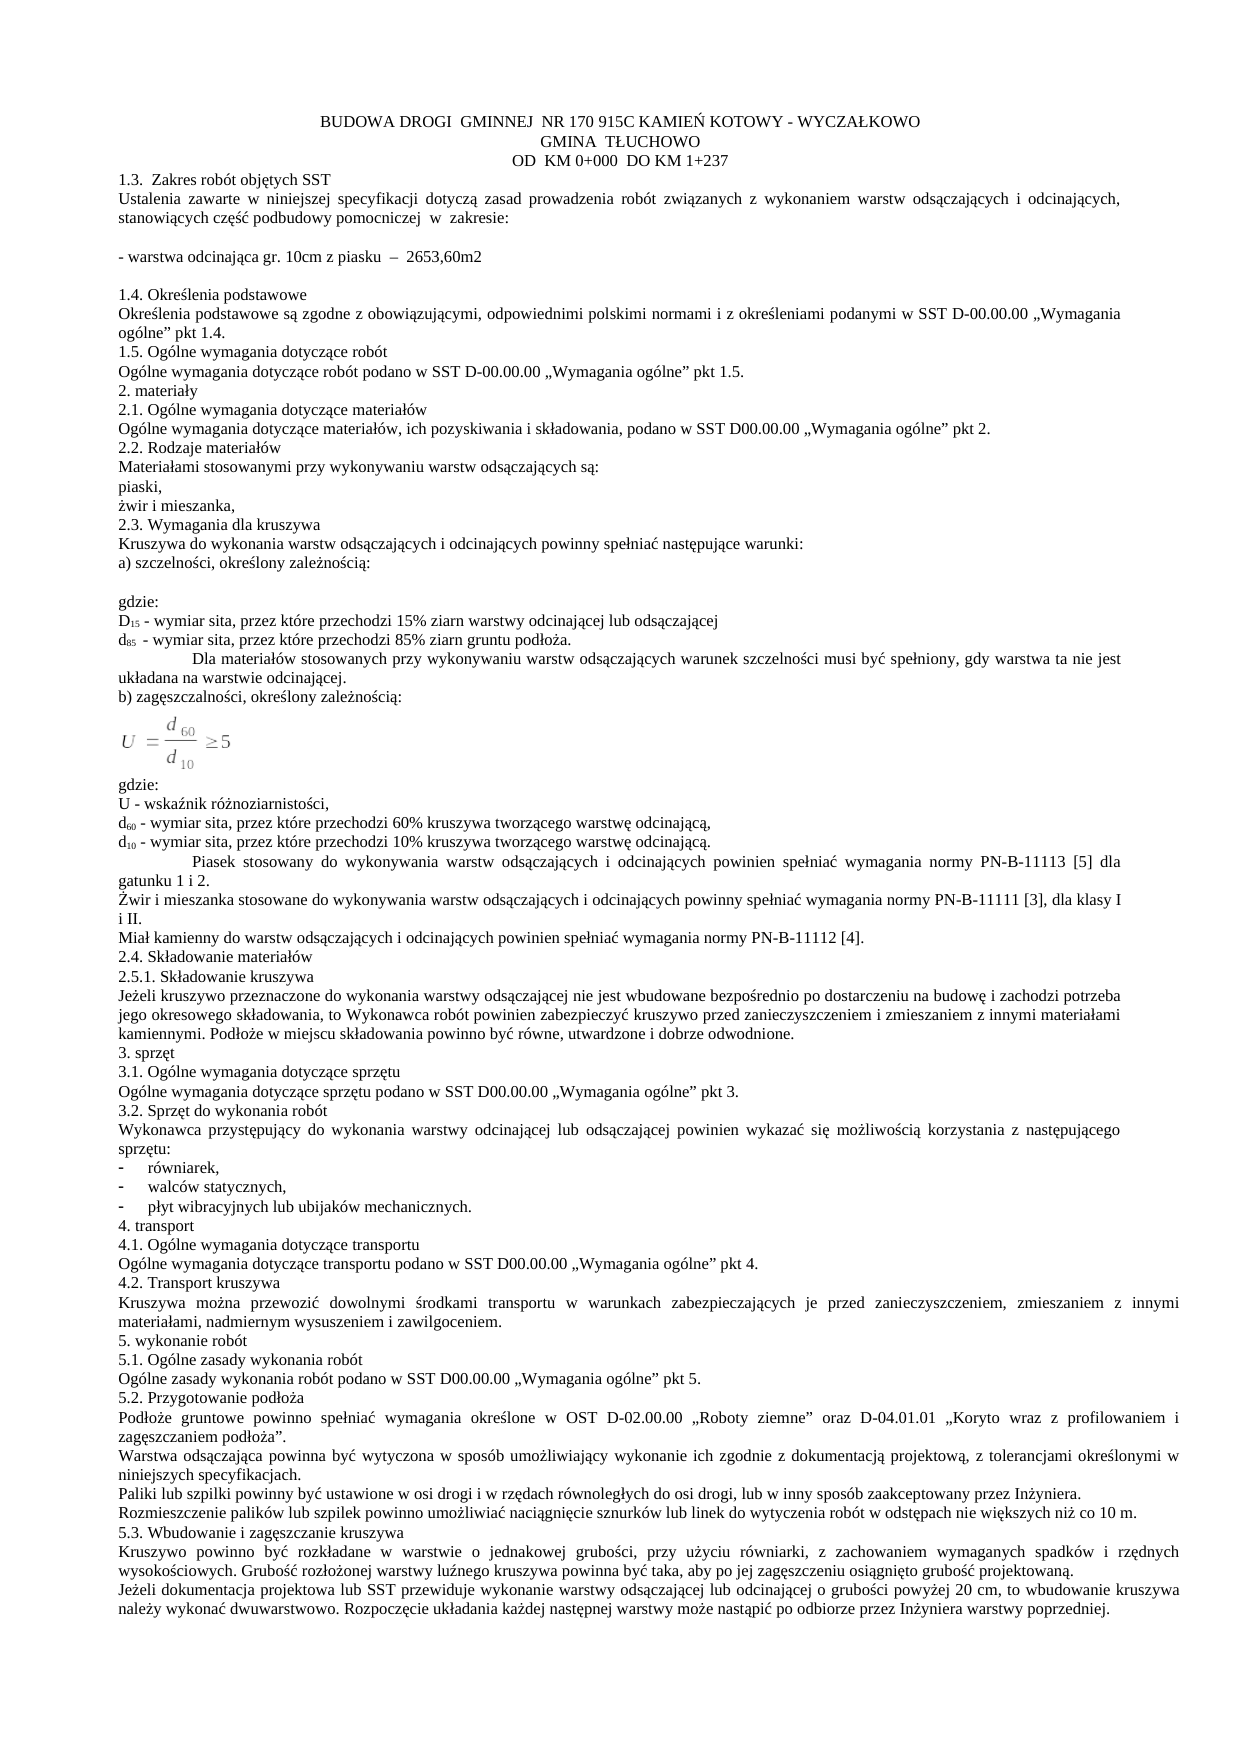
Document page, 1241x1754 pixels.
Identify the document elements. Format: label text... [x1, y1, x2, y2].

text Ogólne wymagania dotyczące sprzętu podano w SST D00.00.00 „Wymagania ogólne” pkt 3. [118, 1081, 1122, 1101]
text 4.1. Ogólne wymagania dotyczące transportu [118, 1235, 1181, 1254]
text Miał kamienny do warstw odsączających i odcinających powinien spełniać wymagania normy PN-B-11112 [4]. [118, 928, 1122, 947]
text Kruszywa można przewozić dowolnymi środkami transportu w warunkach zabezpieczających je przed zanieczyszczeniem, zmieszaniem z innymi materiałami, nadmiernym wysuszeniem i zawilgoceniem. [118, 1292, 1181, 1331]
text 3.2. Sprzęt do wykonania robót [118, 1101, 1122, 1120]
text Piasek stosowany do wykonywania warstw odsączających i odcinających powinien spełniać wymagania normy PN-B-11113 [5] dla gatunku 1 i 2. [118, 851, 1122, 890]
text Dla materiałów stosowanych przy wykonywaniu warstw odsączających warunek szczelności musi być spełniony, gdy warstwa ta nie jest układana na warstwie odcinającej. [118, 649, 1122, 687]
text Ogólne wymagania dotyczące materiałów, ich pozyskiwania i składowania, podano w SST D00.00.00 „Wymagania ogólne” pkt 2. [118, 419, 1122, 438]
subtitle OD KM 0+000 DO KM 1+237 [118, 151, 1122, 170]
text 2.3. Wymagania dla kruszywa [118, 515, 1122, 534]
text Podłoże gruntowe powinno spełniać wymagania określone w OST D-02.00.00 „Roboty ziemne” oraz D-04.01.01 „Koryto wraz z profilowaniem i zagęszczaniem podłoża”. [118, 1407, 1181, 1446]
text 3. sprzęt [118, 1043, 1122, 1062]
text Ogólne wymagania dotyczące robót podano w SST D-00.00.00 „Wymagania ogólne” pkt 1.5. [118, 361, 1122, 381]
text 2.5.1. Składowanie kruszywa [118, 966, 1122, 986]
text Kruszywa do wykonania warstw odsączających i odcinających powinny spełniać następujące warunki: [118, 534, 1122, 553]
text 2. materiały [118, 381, 1122, 400]
text Ustalenia zawarte w niniejszej specyfikacji dotyczą zasad prowadzenia robót związanych z wykonaniem warstw odsączających i odcinających, stanowiących część podbudowy pomocniczej w zakresie: [118, 189, 1122, 227]
text Określenia podstawowe są zgodne z obowiązującymi, odpowiednimi polskimi normami i z określeniami podanymi w SST D-00.00.00 „Wymagania ogólne” pkt 1.4. [118, 304, 1122, 342]
text a) szczelności, określony zależnością: [118, 553, 1122, 572]
text U - wskaźnik różnoziarnistości, [118, 794, 1122, 813]
text 1.4. Określenia podstawowe [118, 285, 1122, 304]
text Paliki lub szpilki powinny być ustawione w osi drogi i w rzędach równoległych do osi drogi, lub w inny sposób zaakceptowany przez Inżyniera. [118, 1484, 1181, 1503]
text Jeżeli kruszywo przeznaczone do wykonania warstwy odsączającej nie jest wbudowane bezpośrednio po dostarczeniu na budowę i zachodzi potrzeba jego okresowego składowania, to Wykonawca robót powinien zabezpieczyć kruszywo przed zanieczyszczeniem i zmieszaniem z innymi materiałami kamiennymi. Podłoże w miejscu składowania powinno być równe, utwardzone i dobrze odwodnione. [118, 986, 1122, 1043]
text 4.2. Transport kruszywa [118, 1273, 1181, 1292]
subtitle BUDOWA DROGI GMINNEJ NR 170 915C KAMIEŃ KOTOWY - WYCZAŁKOWO [118, 112, 1122, 131]
text żwir i mieszanka, [118, 496, 1122, 515]
text 5. wykonanie robót [118, 1331, 1181, 1350]
text 4. transport [118, 1216, 1181, 1235]
text 2.2. Rodzaje materiałów [118, 438, 1122, 457]
text d60 - wymiar sita, przez które przechodzi 60% kruszywa tworzącego warstwę odcinającą, [118, 813, 1122, 832]
text Jeżeli dokumentacja projektowa lub SST przewiduje wykonanie warstwy odsączającej lub odcinającej o grubości powyżej 20 cm, to wbudowanie kruszywa należy wykonać dwuwarstwowo. Rozpoczęcie układania każdej następnej warstwy może nastąpić po odbiorze przez Inżyniera warstwy poprzedniej. [118, 1580, 1181, 1618]
text 3.1. Ogólne wymagania dotyczące sprzętu [118, 1062, 1122, 1081]
text d85 - wymiar sita, przez które przechodzi 85% ziarn gruntu podłoża. [118, 630, 1122, 649]
text Żwir i mieszanka stosowane do wykonywania warstw odsączających i odcinających powinny spełniać wymagania normy PN-B-11111 [3], dla klasy I i II. [118, 890, 1122, 928]
text gdzie: [118, 591, 1122, 611]
text Ogólne wymagania dotyczące transportu podano w SST D00.00.00 „Wymagania ogólne” pkt 4. [118, 1254, 1181, 1273]
text Kruszywo powinno być rozkładane w warstwie o jednakowej grubości, przy użyciu równiarki, z zachowaniem wymaganych spadków i rzędnych wysokościowych. Grubość rozłożonej warstwy luźnego kruszywa powinna być taka, aby po jej zagęszczeniu osiągnięto grubość projektowaną. [118, 1542, 1181, 1580]
text Warstwa odsączająca powinna być wytyczona w sposób umożliwiający wykonanie ich zgodnie z dokumentacją projektową, z tolerancjami określonymi w niniejszych specyfikacjach. [118, 1446, 1181, 1484]
list płyt wibracyjnych lub ubijaków mechanicznych. [118, 1197, 1181, 1216]
text 5.3. Wbudowanie i zagęszczanie kruszywa [118, 1522, 1181, 1542]
text b) zagęszczalności, określony zależnością: [118, 687, 1122, 706]
text 2.1. Ogólne wymagania dotyczące materiałów [118, 400, 1122, 419]
subtitle GMINA TŁUCHOWO [118, 131, 1122, 151]
text 1.5. Ogólne wymagania dotyczące robót [118, 342, 1122, 361]
text 1.3. Zakres robót objętych SST [118, 170, 1122, 189]
text 2.4. Składowanie materiałów [118, 947, 1122, 966]
text gdzie: [118, 775, 1122, 794]
list walców statycznych, [118, 1177, 1181, 1197]
text D15 - wymiar sita, przez które przechodzi 15% ziarn warstwy odcinającej lub odsączającej [118, 611, 1122, 630]
text 5.2. Przygotowanie podłoża [118, 1388, 1181, 1407]
list równiarek, [118, 1158, 1181, 1177]
text Ogólne zasady wykonania robót podano w SST D00.00.00 „Wymagania ogólne” pkt 5. [118, 1369, 1181, 1388]
text piaski, [118, 476, 1122, 496]
text 5.1. Ogólne zasady wykonania robót [118, 1350, 1181, 1369]
text - warstwa odcinająca gr. 10cm z piasku – 2653,60m2 [118, 246, 1122, 266]
text d10 - wymiar sita, przez które przechodzi 10% kruszywa tworzącego warstwę odcinającą. [118, 832, 1122, 851]
text Materiałami stosowanymi przy wykonywaniu warstw odsączających są: [118, 457, 1122, 476]
text Rozmieszczenie palików lub szpilek powinno umożliwiać naciągnięcie sznurków lub linek do wytyczenia robót w odstępach nie większych niż co 10 m. [118, 1503, 1181, 1522]
text Wykonawca przystępujący do wykonania warstwy odcinającej lub odsączającej powinien wykazać się możliwością korzystania z następującego sprzętu: [118, 1120, 1122, 1158]
